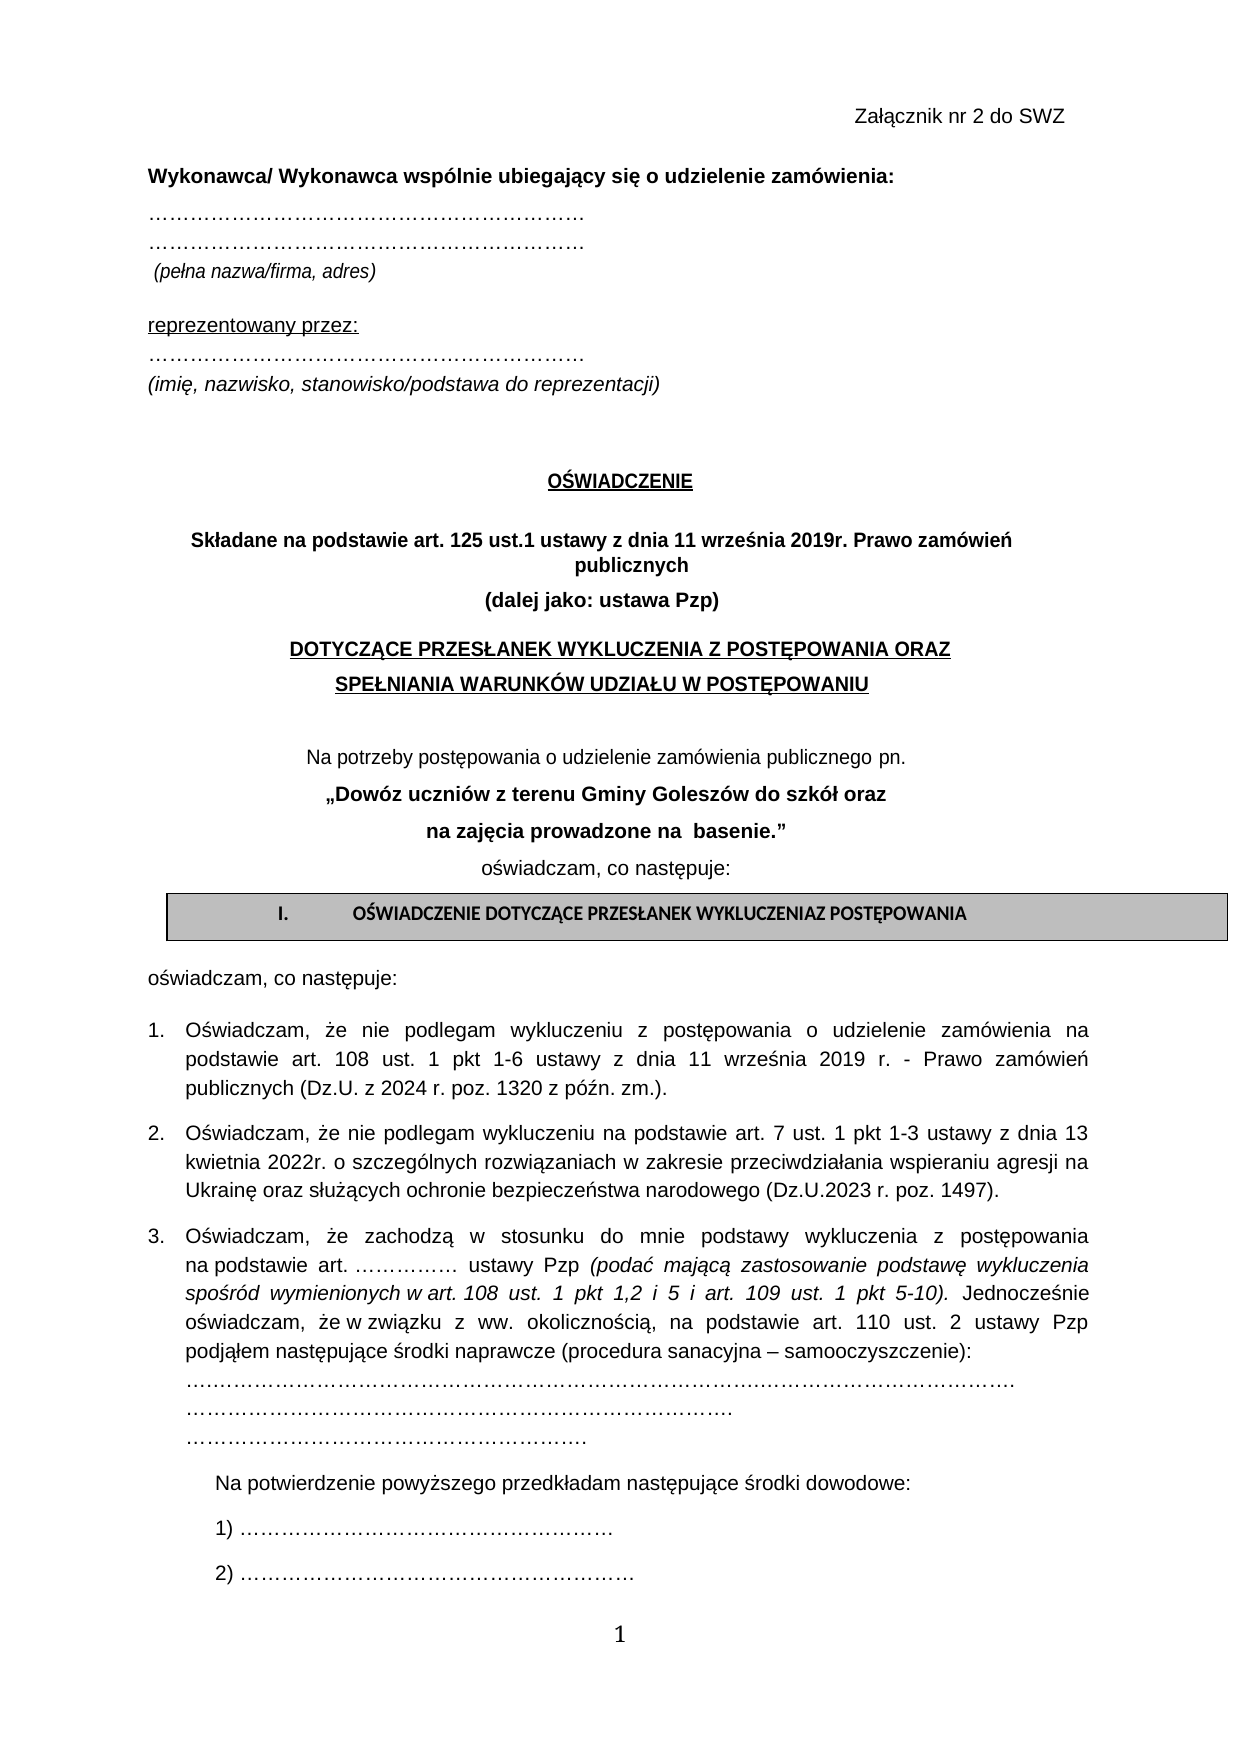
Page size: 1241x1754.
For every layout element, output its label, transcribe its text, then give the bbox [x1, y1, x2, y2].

text (pełna nazwa/firma, adres) [133, 259, 1093, 283]
text Wykonawca/ Wykonawca wspólnie ubiegający się o udzielenie zamówienia: [148, 163, 1093, 187]
text ……………………………………………………… [148, 230, 1093, 254]
text Na potrzeby postępowania o udzielenie zamówienia publicznego pn. [148, 744, 1064, 768]
list Oświadczam, że nie podlegam wykluczeniu na podstawie art. 7 ust. 1 pkt 1-3 ustawy z dnia 13 kwietnia 2022r. o szczególnych rozwiązaniach w zakresie przeciwdziałania wspieraniu agresji na Ukrainę oraz służących ochronie bezpieczeństwa narodowego (Dz.U.2023 r. poz. 1497). [148, 1121, 1090, 1202]
text oświadczam, co następuje: [148, 856, 1064, 880]
text Składane na podstawie art. 125 ust.1 ustawy z dnia 11 września 2019r. Prawo zamówień publicznych [148, 528, 1056, 576]
text ……………………………………………………… [148, 201, 1093, 224]
list Oświadczam, że nie podlegam wykluczeniu z postępowania o udzielenie zamówienia na podstawie art. 108 ust. 1 pkt 1-6 ustawy z dnia 11 września 2019 r. - Prawo zamówień publicznych (Dz.U. z 2024 r. poz. 1320 z późn. zm.). [148, 1018, 1090, 1099]
list Oświadczam, że zachodzą w stosunku do mnie podstawy wykluczenia z postępowania na podstawie art. …………… ustawy Pzp (podać mającą zastosowanie podstawę wykluczenia spośród wymienionych w art. 108 ust. 1 pkt 1,2 i 5 i art. 109 ust. 1 pkt 5-10). Jednocześnie oświadczam, że w związku z ww. okolicznością, na podstawie art. 110 ust. 2 ustawy Pzp podjąłem następujące środki naprawcze (procedura sanacyjna – samooczyszczenie): [148, 1224, 1090, 1363]
text ……………………………………………………… [148, 342, 1093, 366]
text SPEŁNIANIA WARUNKÓW UDZIAŁU W POSTĘPOWANIU [148, 672, 1057, 696]
text 2) ………………………………………………… [198, 1561, 1093, 1585]
text ….…………………………………………………………………….……………………………….…………………………………………………………………….…………………………………………………. [185, 1367, 1090, 1449]
text (imię, nazwisko, stanowisko/podstawa do reprezentacji) [148, 372, 1093, 396]
text na zajęcia prowadzone na basenie.” [148, 819, 1064, 843]
text Załącznik nr 2 do SWZ [148, 104, 1065, 128]
text OŚWIADCZENIE [148, 468, 1093, 492]
text Na potwierdzenie powyższego przedkładam następujące środki dowodowe: [148, 1470, 1090, 1494]
text reprezentowany przez: [148, 312, 1093, 336]
text „Dowóz uczniów z terenu Gminy Goleszów do szkół oraz [148, 782, 1064, 806]
text DOTYCZĄCE PRZESŁANEK WYKLUCZENIA Z POSTĘPOWANIA ORAZ [148, 637, 1093, 661]
text oświadczam, co następuje: [148, 965, 1093, 989]
text (dalej jako: ustawa Pzp) [148, 588, 1056, 612]
text 1) ……………………………………………… [148, 1516, 1090, 1540]
